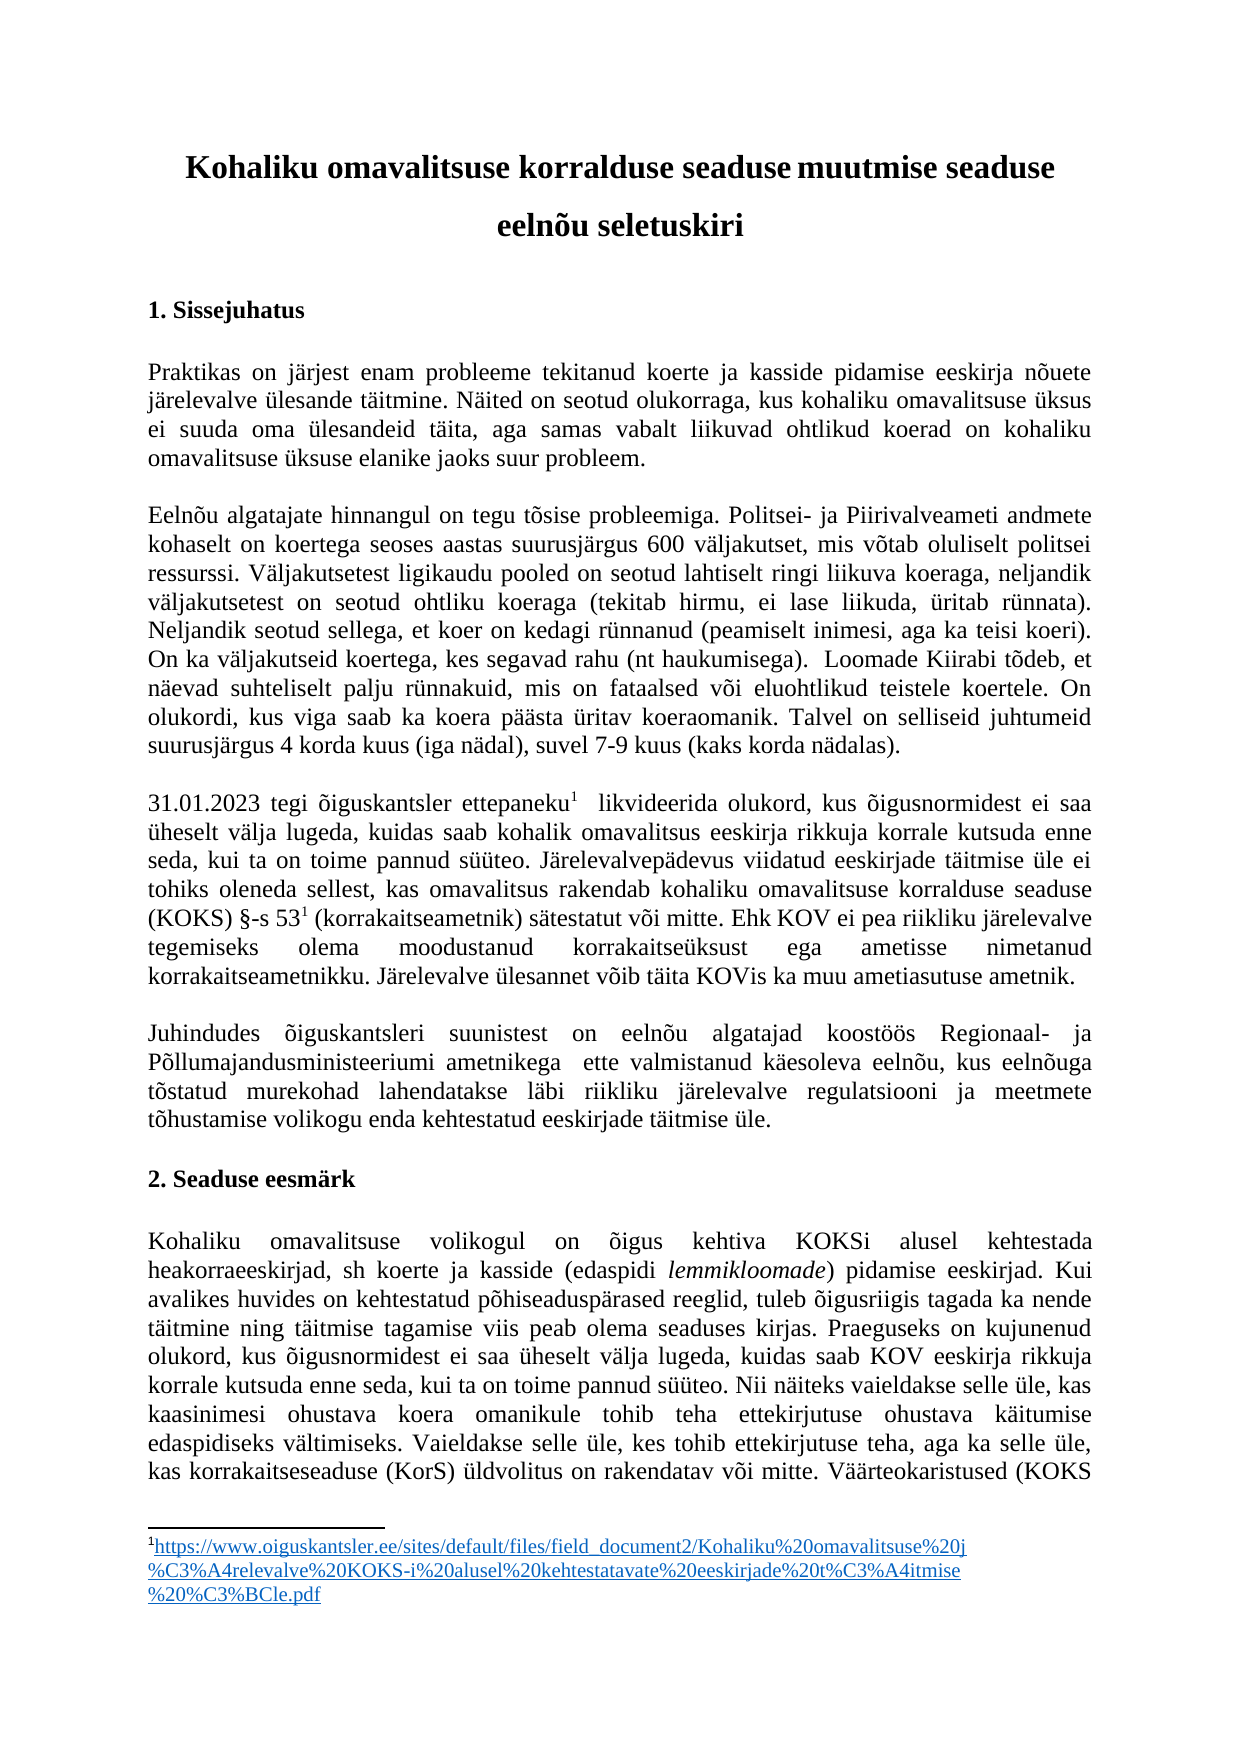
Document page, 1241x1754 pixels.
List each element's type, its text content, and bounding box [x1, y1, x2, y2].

text Eelnõu algatajate hinnangul on tegu tõsise probleemiga. Politsei- ja Piirivalveameti andmete kohaselt on koertega seoses aastas suurusjärgus 600 väljakutset, mis võtab oluliselt politsei ressurssi. Väljakutsetest ligikaudu pooled on seotud lahtiselt ringi liikuva koeraga, neljandik väljakutsetest on seotud ohtliku koeraga (tekitab hirmu, ei lase liikuda, üritab rünnata). Neljandik seotud sellega, et koer on kedagi rünnanud (peamiselt inimesi, aga ka teisi koeri). On ka väljakutseid koertega, kes segavad rahu (nt haukumisega). Loomade Kiirabi tõdeb, et näevad suhteliselt palju rünnakuid, mis on fataalsed või eluohtlikud teistele koertele. On olukordi, kus viga saab ka koera päästa üritav koeraomanik. Talvel on selliseid juhtumeid suurusjärgus 4 korda kuus (iga nädal), suvel 7-9 kuus (kaks korda nädalas). [148, 501, 1093, 759]
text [148, 1226, 1093, 1485]
text Juhindudes õiguskantsleri suunistest on eelnõu algatajad koostöös Regionaal- ja Põllumajandusministeeriumi ametnikega ette valmistanud käesoleva eelnõu, kus eelnõuga tõstatud murekohad lahendatakse läbi riikliku järelevalve regulatsiooni ja meetmete tõhustamise volikogu enda kehtestatud eeskirjade täitmise üle. [148, 1018, 1093, 1133]
text Kohaliku omavalitsuse korralduse seaduse muutmise seaduse [148, 148, 1093, 186]
text 1. Sissejuhatus [148, 295, 1093, 323]
text Praktikas on järjest enam probleeme tekitanud koerte ja kasside pidamise eeskirja nõuete järelevalve ülesande täitmine. Näited on seotud olukorraga, kus kohaliku omavalitsuse üksus ei suuda oma ülesandeid täita, aga samas vabalt liikuvad ohtlikud koerad on kohaliku omavalitsuse üksuse elanike jaoks suur probleem. [148, 357, 1093, 472]
text eelnõu seletuskiri [148, 206, 1093, 244]
text 2. Seaduse eesmärk [148, 1164, 1093, 1193]
text 31.01.2023 tegi õiguskantsler ettepaneku likvideerida olukord, kus õigusnormidest ei saa üheselt välja lugeda, kuidas saab kohalik omavalitsus eeskirja rikkuja korrale kutsuda enne seda, kui ta on toime pannud süüteo. Järelevalvepädevus viidatud eeskirjade täitmise üle ei tohiks oleneda sellest, kas omavalitsus rakendab kohaliku omavalitsuse korralduse seaduse (KOKS) §-s 531 (korrakaitseametnik) sätestatut või mitte. Ehk KOV ei pea riikliku järelevalve tegemiseks olema moodustanud korrakaitseüksust ega ametisse nimetanud korrakaitseametnikku. Järelevalve ülesannet võib täita KOVis ka muu ametiasutuse ametnik. [148, 788, 1093, 989]
